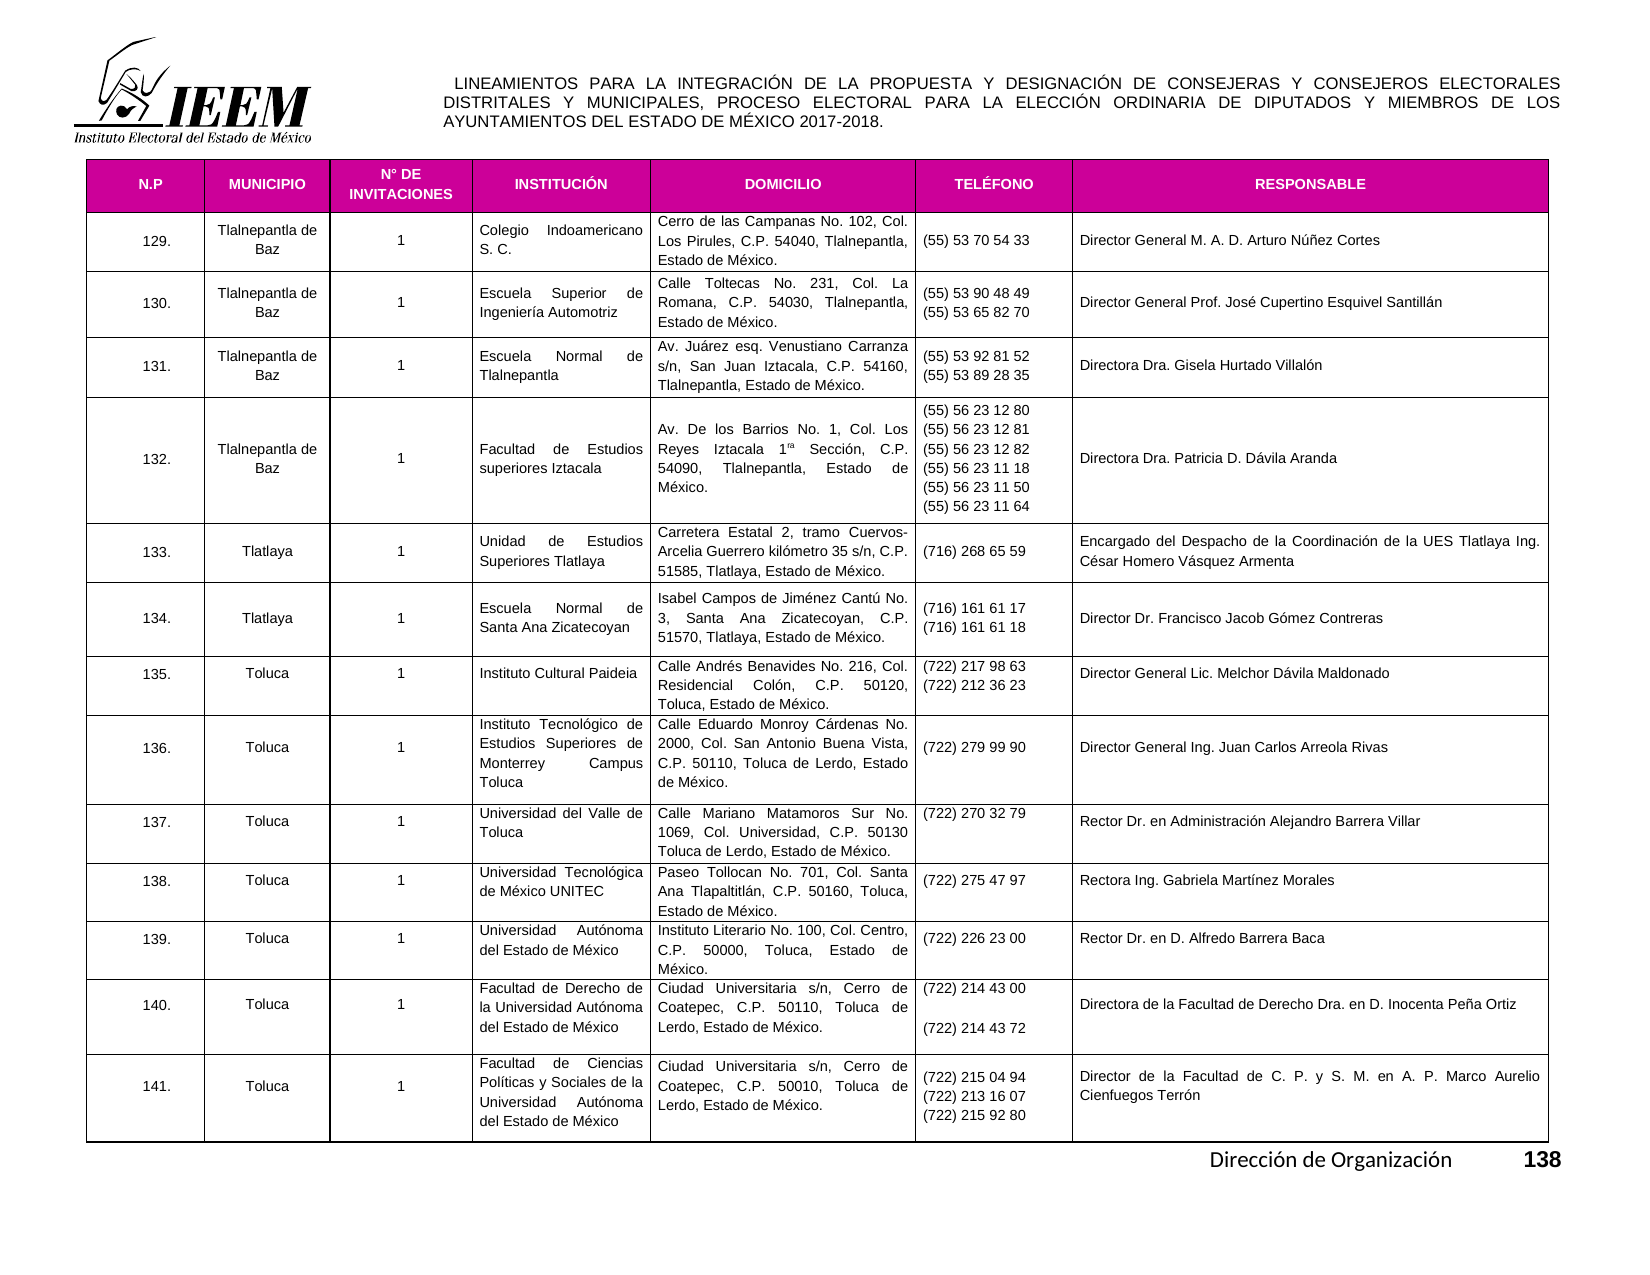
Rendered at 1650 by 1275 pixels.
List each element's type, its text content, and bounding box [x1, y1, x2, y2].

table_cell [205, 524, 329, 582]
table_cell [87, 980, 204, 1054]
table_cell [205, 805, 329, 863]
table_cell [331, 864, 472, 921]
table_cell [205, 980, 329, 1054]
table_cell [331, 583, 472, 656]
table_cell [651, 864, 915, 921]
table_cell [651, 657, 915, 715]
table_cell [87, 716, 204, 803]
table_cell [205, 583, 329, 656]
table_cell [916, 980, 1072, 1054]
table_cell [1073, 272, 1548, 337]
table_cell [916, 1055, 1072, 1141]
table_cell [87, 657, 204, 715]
table_cell [87, 272, 204, 337]
table_cell Escuela Superior de Ingeniería Automotriz [473, 272, 650, 337]
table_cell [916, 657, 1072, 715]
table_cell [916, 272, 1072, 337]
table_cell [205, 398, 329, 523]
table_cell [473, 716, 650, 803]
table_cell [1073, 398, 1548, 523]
table_cell [87, 213, 204, 271]
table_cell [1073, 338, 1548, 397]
table_header N.P [87, 160, 204, 212]
table_header RESPONSABLE [1073, 160, 1548, 212]
table_header DOMICILIO [651, 160, 915, 212]
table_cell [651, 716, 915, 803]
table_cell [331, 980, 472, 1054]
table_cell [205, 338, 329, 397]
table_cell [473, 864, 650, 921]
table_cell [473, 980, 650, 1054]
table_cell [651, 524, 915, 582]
table_header TELÉFONO [916, 160, 1072, 212]
table_cell Colegio Indoamericano S. C. [473, 213, 650, 271]
table_header MUNICIPIO [205, 160, 329, 212]
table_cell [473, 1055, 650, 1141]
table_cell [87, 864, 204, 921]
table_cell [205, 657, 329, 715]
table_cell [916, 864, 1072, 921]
table_cell (55) 53 70 54 33 [916, 213, 1072, 271]
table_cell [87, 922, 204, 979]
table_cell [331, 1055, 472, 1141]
table_cell Director General M. A. D. Arturo Núñez Cortes [1073, 213, 1548, 271]
table_cell Tlalnepantla de Baz [205, 213, 329, 271]
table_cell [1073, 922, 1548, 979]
table_header N° DE INVITACIONES [331, 160, 472, 212]
table_header INSTITUCIÓN [473, 160, 650, 212]
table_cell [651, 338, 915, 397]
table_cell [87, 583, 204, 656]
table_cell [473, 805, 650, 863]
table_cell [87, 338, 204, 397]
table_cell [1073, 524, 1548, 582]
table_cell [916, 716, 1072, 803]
table_cell 1 [331, 272, 472, 337]
table_cell 1 [331, 213, 472, 271]
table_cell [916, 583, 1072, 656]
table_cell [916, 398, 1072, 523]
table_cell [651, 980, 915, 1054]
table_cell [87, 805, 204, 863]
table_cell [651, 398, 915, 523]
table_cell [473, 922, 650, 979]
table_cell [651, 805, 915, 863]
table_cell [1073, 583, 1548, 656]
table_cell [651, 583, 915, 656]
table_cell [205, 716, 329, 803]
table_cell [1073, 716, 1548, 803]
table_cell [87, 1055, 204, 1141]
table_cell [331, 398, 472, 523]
table_cell Calle Toltecas No. 231, Col. La Romana, C.P. 54030, Tlalnepantla, Estado de México. [651, 272, 915, 337]
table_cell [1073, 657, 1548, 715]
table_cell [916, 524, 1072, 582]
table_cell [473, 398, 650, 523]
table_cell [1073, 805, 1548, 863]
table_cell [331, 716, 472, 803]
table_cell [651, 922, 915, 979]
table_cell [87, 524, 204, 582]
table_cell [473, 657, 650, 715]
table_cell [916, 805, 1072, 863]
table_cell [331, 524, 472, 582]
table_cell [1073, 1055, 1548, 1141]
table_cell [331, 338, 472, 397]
table_cell Tlalnepantla de Baz [205, 272, 329, 337]
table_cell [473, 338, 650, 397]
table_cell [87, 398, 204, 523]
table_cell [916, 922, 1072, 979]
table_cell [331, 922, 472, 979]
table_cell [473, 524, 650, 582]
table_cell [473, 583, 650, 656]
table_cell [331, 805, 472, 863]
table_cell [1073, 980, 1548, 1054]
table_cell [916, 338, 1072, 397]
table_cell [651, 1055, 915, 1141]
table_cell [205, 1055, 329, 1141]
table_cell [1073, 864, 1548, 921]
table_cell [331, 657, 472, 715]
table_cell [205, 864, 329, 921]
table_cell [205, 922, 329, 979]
table_cell Cerro de las Campanas No. 102, Col. Los Pirules, C.P. 54040, Tlalnepantla, Estado de México. [651, 213, 915, 271]
